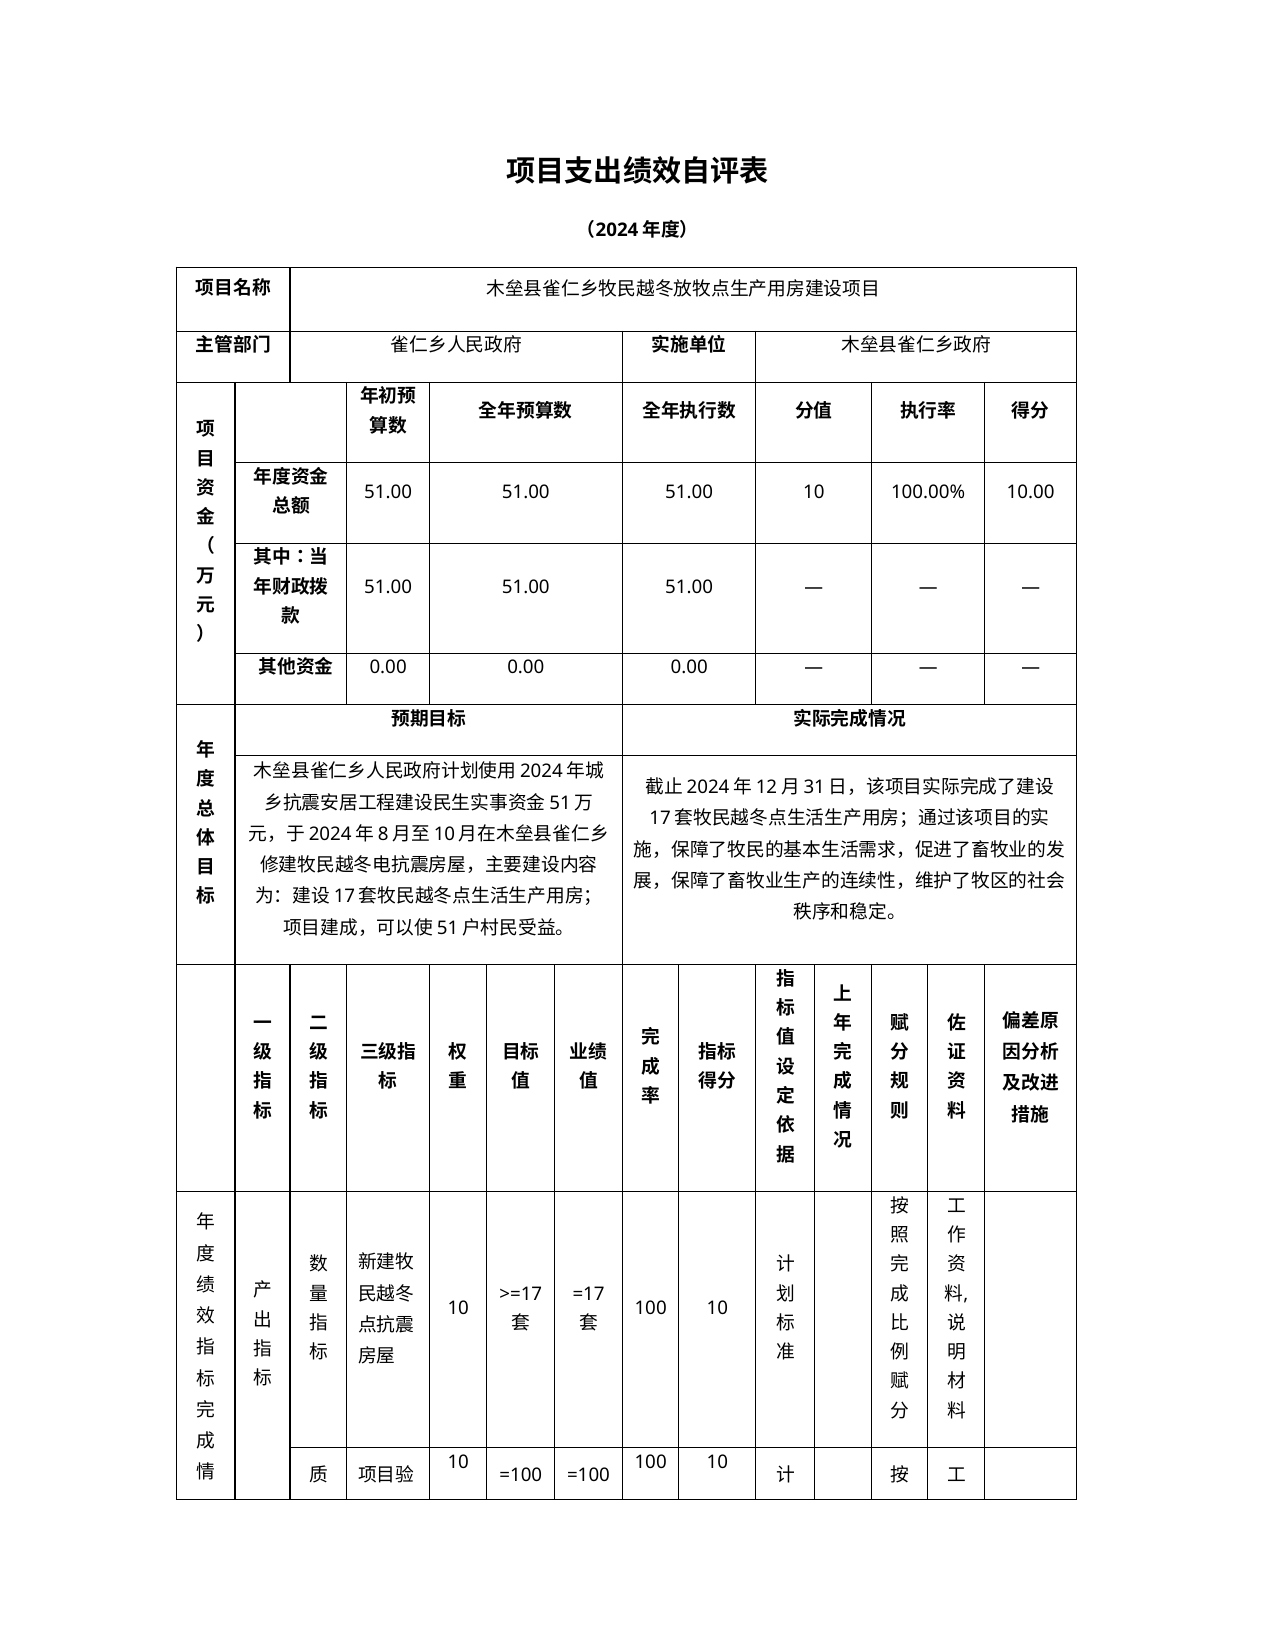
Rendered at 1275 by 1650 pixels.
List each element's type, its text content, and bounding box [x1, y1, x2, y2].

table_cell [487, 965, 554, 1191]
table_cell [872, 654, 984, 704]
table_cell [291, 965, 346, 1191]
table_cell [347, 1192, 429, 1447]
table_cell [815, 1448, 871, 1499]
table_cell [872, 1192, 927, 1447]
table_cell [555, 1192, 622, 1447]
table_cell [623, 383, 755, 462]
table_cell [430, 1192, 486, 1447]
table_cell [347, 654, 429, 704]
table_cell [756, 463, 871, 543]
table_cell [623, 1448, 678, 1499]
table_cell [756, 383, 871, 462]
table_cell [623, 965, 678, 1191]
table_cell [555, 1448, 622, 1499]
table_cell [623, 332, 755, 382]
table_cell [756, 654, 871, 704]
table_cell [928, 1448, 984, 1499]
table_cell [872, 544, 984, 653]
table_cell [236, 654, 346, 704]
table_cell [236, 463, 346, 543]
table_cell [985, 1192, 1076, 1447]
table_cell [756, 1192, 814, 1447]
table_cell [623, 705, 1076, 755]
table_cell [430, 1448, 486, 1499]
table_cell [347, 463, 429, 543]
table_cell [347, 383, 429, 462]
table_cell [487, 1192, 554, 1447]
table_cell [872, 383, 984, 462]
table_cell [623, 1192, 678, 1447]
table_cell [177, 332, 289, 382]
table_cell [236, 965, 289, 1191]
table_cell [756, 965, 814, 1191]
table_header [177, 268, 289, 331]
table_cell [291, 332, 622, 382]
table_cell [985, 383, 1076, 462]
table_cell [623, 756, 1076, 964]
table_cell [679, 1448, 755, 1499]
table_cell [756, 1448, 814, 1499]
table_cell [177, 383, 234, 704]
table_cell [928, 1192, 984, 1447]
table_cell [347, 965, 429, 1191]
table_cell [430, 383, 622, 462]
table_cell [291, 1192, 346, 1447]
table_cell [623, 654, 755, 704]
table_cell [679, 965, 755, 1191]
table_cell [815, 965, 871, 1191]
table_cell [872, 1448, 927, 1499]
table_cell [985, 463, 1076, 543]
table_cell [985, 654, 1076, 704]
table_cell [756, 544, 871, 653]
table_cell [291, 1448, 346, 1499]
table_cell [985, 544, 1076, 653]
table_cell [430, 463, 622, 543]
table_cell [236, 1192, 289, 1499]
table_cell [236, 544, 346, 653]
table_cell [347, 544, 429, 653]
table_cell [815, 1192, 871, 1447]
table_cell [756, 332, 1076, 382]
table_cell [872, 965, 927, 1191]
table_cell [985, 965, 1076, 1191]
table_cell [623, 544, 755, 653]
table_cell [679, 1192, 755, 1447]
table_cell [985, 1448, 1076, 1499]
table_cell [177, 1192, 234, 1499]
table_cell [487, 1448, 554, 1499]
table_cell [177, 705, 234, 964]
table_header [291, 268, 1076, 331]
text 项目支出绩效自评表 [187, 150, 1087, 190]
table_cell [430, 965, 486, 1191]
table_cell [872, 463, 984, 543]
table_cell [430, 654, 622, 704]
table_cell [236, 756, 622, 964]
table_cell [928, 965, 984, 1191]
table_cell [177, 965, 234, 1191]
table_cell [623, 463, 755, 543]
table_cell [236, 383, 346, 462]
text （2024年度） [187, 216, 1087, 242]
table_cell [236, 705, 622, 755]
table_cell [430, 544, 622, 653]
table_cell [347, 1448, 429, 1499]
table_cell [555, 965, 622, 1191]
